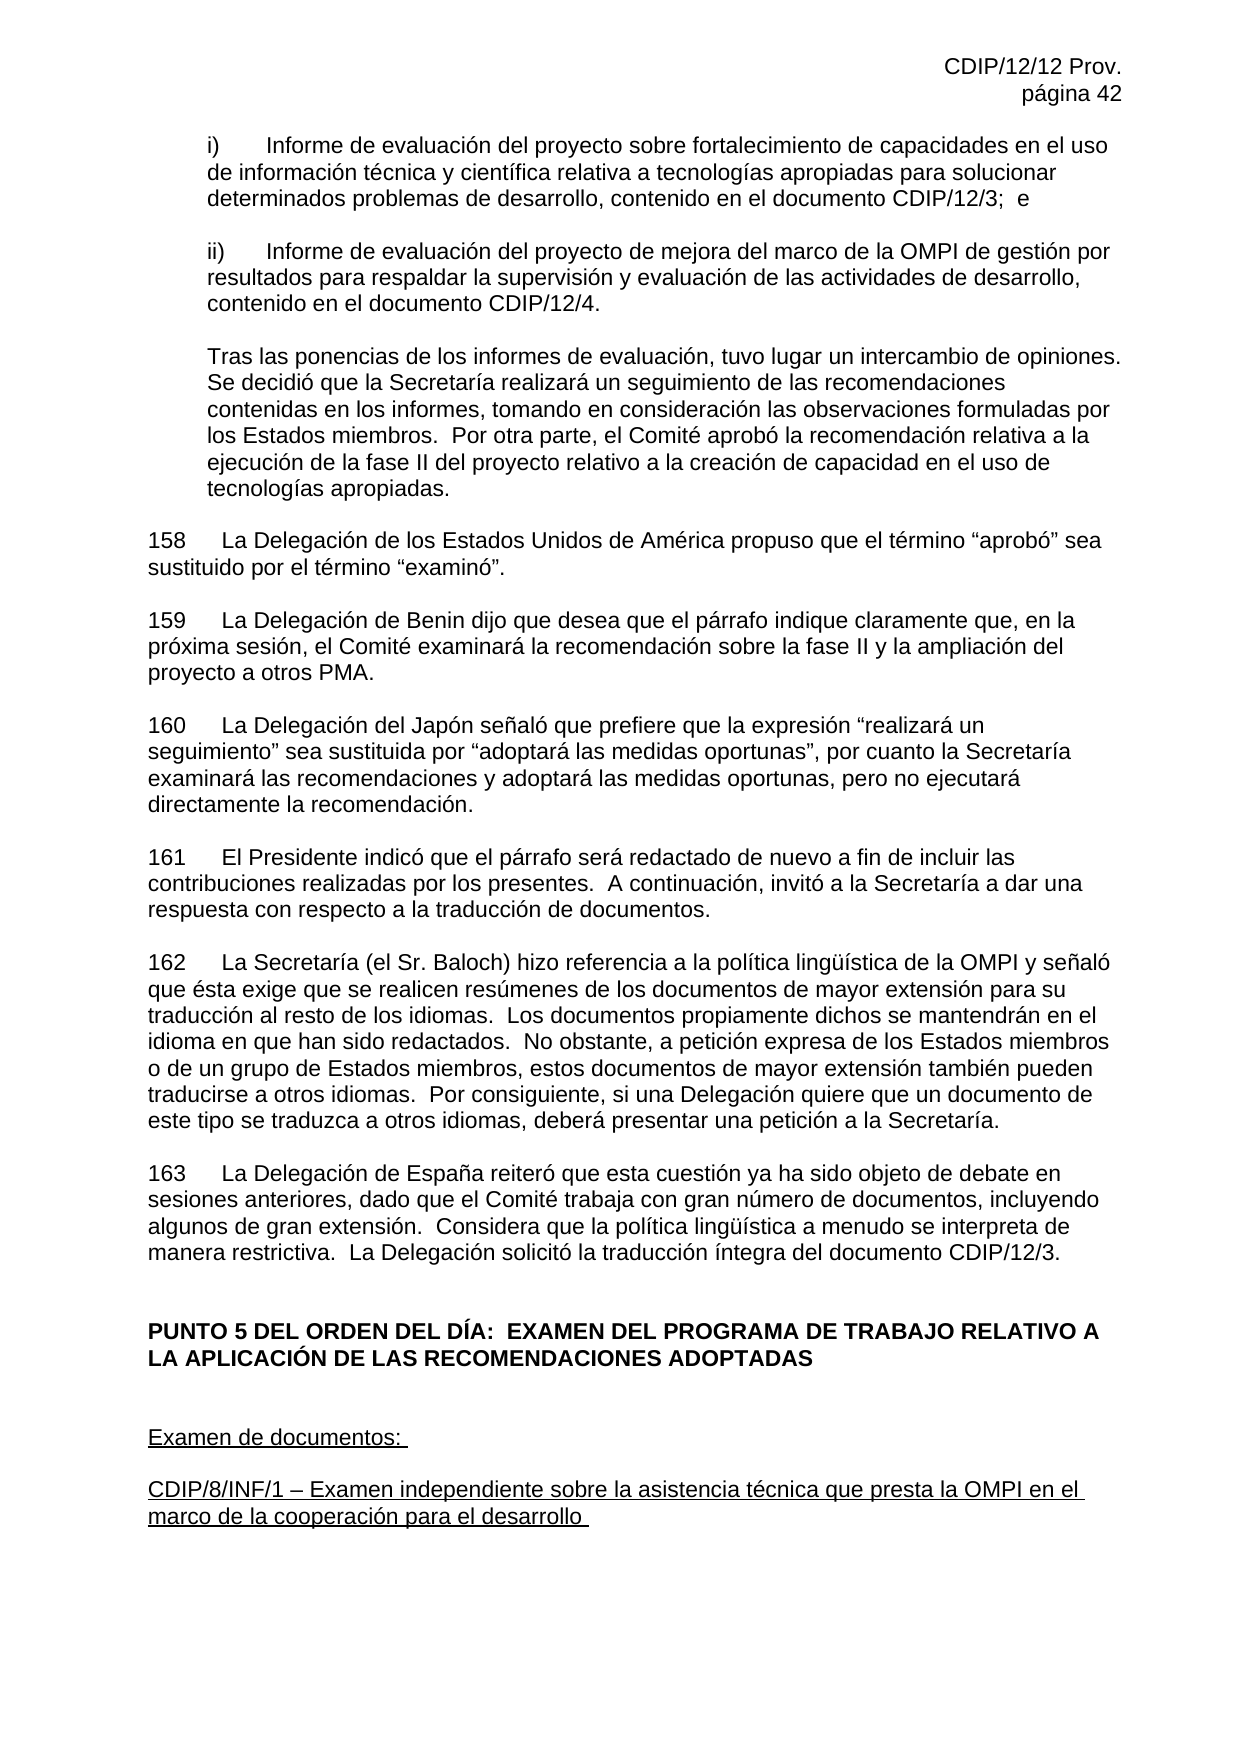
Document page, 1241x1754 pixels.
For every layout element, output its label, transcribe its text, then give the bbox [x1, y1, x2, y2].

text La Delegación del Japón señaló que prefiere que la expresión “realizará un seguimiento” sea sustituida por “adoptará las medidas oportunas”, por cuanto la Secretaría examinará las recomendaciones y adoptará las medidas oportunas, pero no ejecutará directamente la recomendación. [148, 712, 1122, 817]
text Tras las ponencias de los informes de evaluación, tuvo lugar un intercambio de opiniones. Se decidió que la Secretaría realizará un seguimiento de las recomendaciones contenidas en los informes, tomando en consideración las observaciones formuladas por los Estados miembros. Por otra parte, el Comité aprobó la recomendación relativa a la ejecución de la fase II del proyecto relativo a la creación de capacidad en el uso de tecnologías apropiadas. [207, 343, 1122, 501]
text El Presidente indicó que el párrafo será redactado de nuevo a fin de incluir las contribuciones realizadas por los presentes. A continuación, invitó a la Secretaría a dar una respuesta con respecto a la traducción de documentos. [148, 844, 1122, 923]
text CDIP/8/INF/1 – Examen independiente sobre la asistencia técnica que presta la OMPI en el marco de la cooperación para el desarrollo [148, 1476, 1122, 1529]
text i) Informe de evaluación del proyecto sobre fortalecimiento de capacidades en el uso de información técnica y científica relativa a tecnologías apropiadas para solucionar determinados problemas de desarrollo, contenido en el documento CDIP/12/3; e [207, 132, 1122, 211]
text La Delegación de España reiteró que esta cuestión ya ha sido objeto de debate en sesiones anteriores, dado que el Comité trabaja con gran número de documentos, incluyendo algunos de gran extensión. Considera que la política lingüística a menudo se interpreta de manera restrictiva. La Delegación solicitó la traducción íntegra del documento CDIP/12/3. [148, 1160, 1122, 1265]
text ii) Informe de evaluación del proyecto de mejora del marco de la OMPI de gestión por resultados para respaldar la supervisión y evaluación de las actividades de desarrollo, contenido en el documento CDIP/12/4. [207, 238, 1122, 317]
text La Delegación de Benin dijo que desea que el párrafo indique claramente que, en la próxima sesión, el Comité examinará la recomendación sobre la fase II y la ampliación del proyecto a otros PMA. [148, 607, 1122, 686]
text La Delegación de los Estados Unidos de América propuso que el término “aprobó” sea sustituido por el término “examinó”. [148, 527, 1122, 580]
text PUNTO 5 DEL ORDEN DEL DÍA: EXAMEN DEL PROGRAMA DE TRABAJO RELATIVO A LA APLICACIÓN DE LAS RECOMENDACIONES ADOPTADAS [148, 1318, 1122, 1371]
text La Secretaría (el Sr. Baloch) hizo referencia a la política lingüística de la OMPI y señaló que ésta exige que se realicen resúmenes de los documentos de mayor extensión para su traducción al resto de los idiomas. Los documentos propiamente dichos se mantendrán en el idioma en que han sido redactados. No obstante, a petición expresa de los Estados miembros o de un grupo de Estados miembros, estos documentos de mayor extensión también pueden traducirse a otros idiomas. Por consiguiente, si una Delegación quiere que un documento de este tipo se traduzca a otros idiomas, deberá presentar una petición a la Secretaría. [148, 949, 1122, 1134]
text Examen de documentos: [148, 1423, 1122, 1450]
